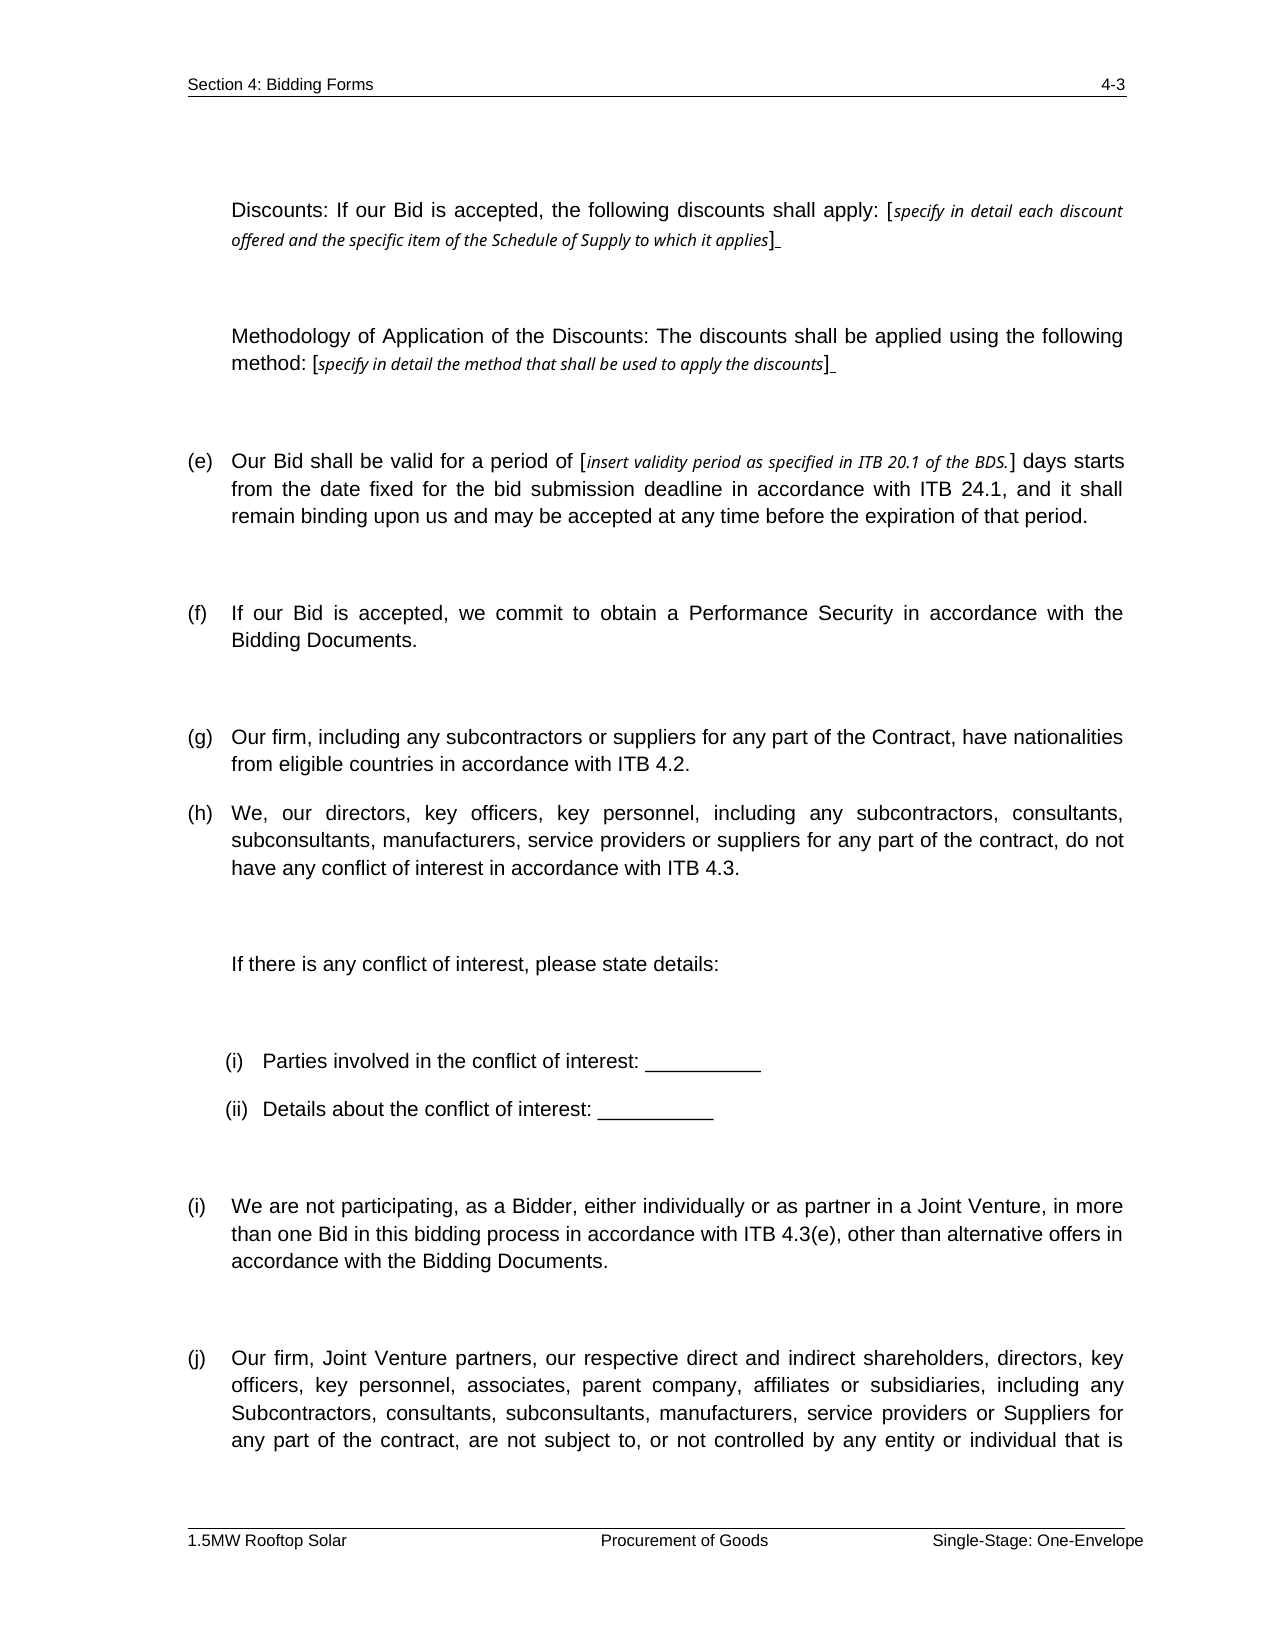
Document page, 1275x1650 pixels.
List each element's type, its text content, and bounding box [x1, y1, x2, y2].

list If our Bid is accepted, we commit to obtain a Performance Security in accordance with the Bidding Documents. [187, 601, 1125, 652]
list Parties involved in the conflict of interest: __________ [225, 1049, 1125, 1073]
list Details about the conflict of interest: __________ [225, 1097, 1125, 1121]
text Discounts: If our Bid is accepted, the following discounts shall apply: [specify in detail each discount offered and the specific item of the Schedule of Supply to which it applies] [231, 198, 1125, 251]
list We are not participating, as a Bidder, either individually or as partner in a Joint Venture, in more than one Bid in this bidding process in accordance with ITB 4.3(e), other than alternative offers in accordance with the Bidding Documents. [187, 1194, 1125, 1273]
list We, our directors, key officers, key personnel, including any subcontractors, consultants, subconsultants, manufacturers, service providers or suppliers for any part of the contract, do not have any conflict of interest in accordance with ITB 4.3. [187, 801, 1125, 879]
text Methodology of Application of the Discounts: The discounts shall be applied using the following method: [specify in detail the method that shall be used to apply the discounts] [231, 324, 1125, 376]
text If there is any conflict of interest, please state details: [231, 952, 1125, 976]
list Our firm, including any subcontractors or suppliers for any part of the Contract, have nationalities from eligible countries in accordance with ITB 4.2. [187, 725, 1125, 776]
list Our Bid shall be valid for a period of [insert validity period as specified in ITB 20.1 of the BDS.] days starts from the date fixed for the bid submission deadline in accordance with ITB 24.1, and it shall remain binding upon us and may be accepted at any time before the expiration of that period. [187, 448, 1125, 528]
